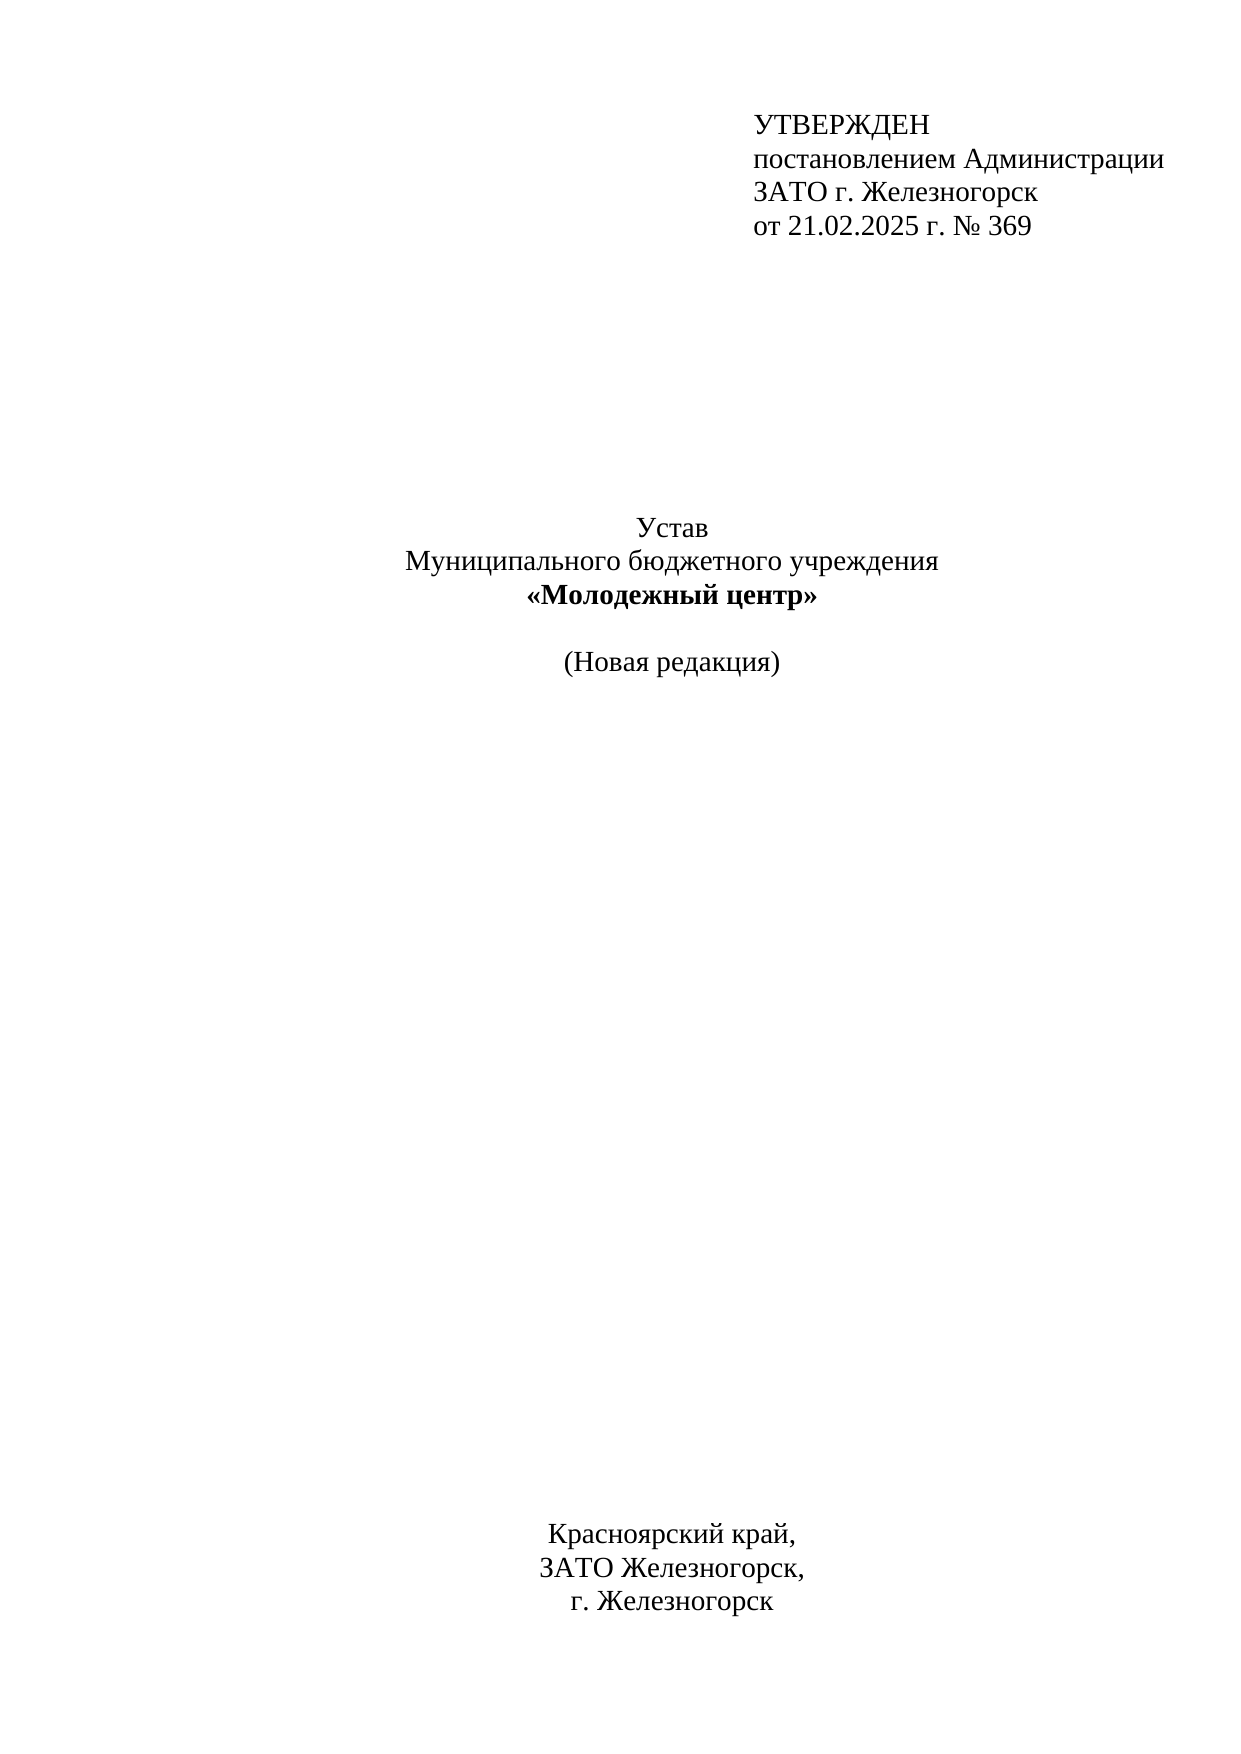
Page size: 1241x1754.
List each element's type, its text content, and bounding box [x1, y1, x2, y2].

subtitle постановлением Администрации [177, 141, 1167, 174]
text Устав [177, 510, 1167, 543]
text ЗАТО Железногорск, [177, 1550, 1167, 1583]
subtitle ЗАТО г. Железногорск [177, 174, 1167, 208]
text г. Железногорск [177, 1583, 1167, 1617]
text «Молодежный центр» [177, 577, 1167, 611]
subtitle от 21.02.2025 г. № 369 [177, 208, 1167, 242]
text (Новая редакция) [177, 644, 1167, 678]
text Красноярский край, [177, 1516, 1167, 1550]
subtitle УТВЕРЖДЕН [177, 107, 1167, 141]
text Муниципального бюджетного учреждения [177, 543, 1167, 577]
